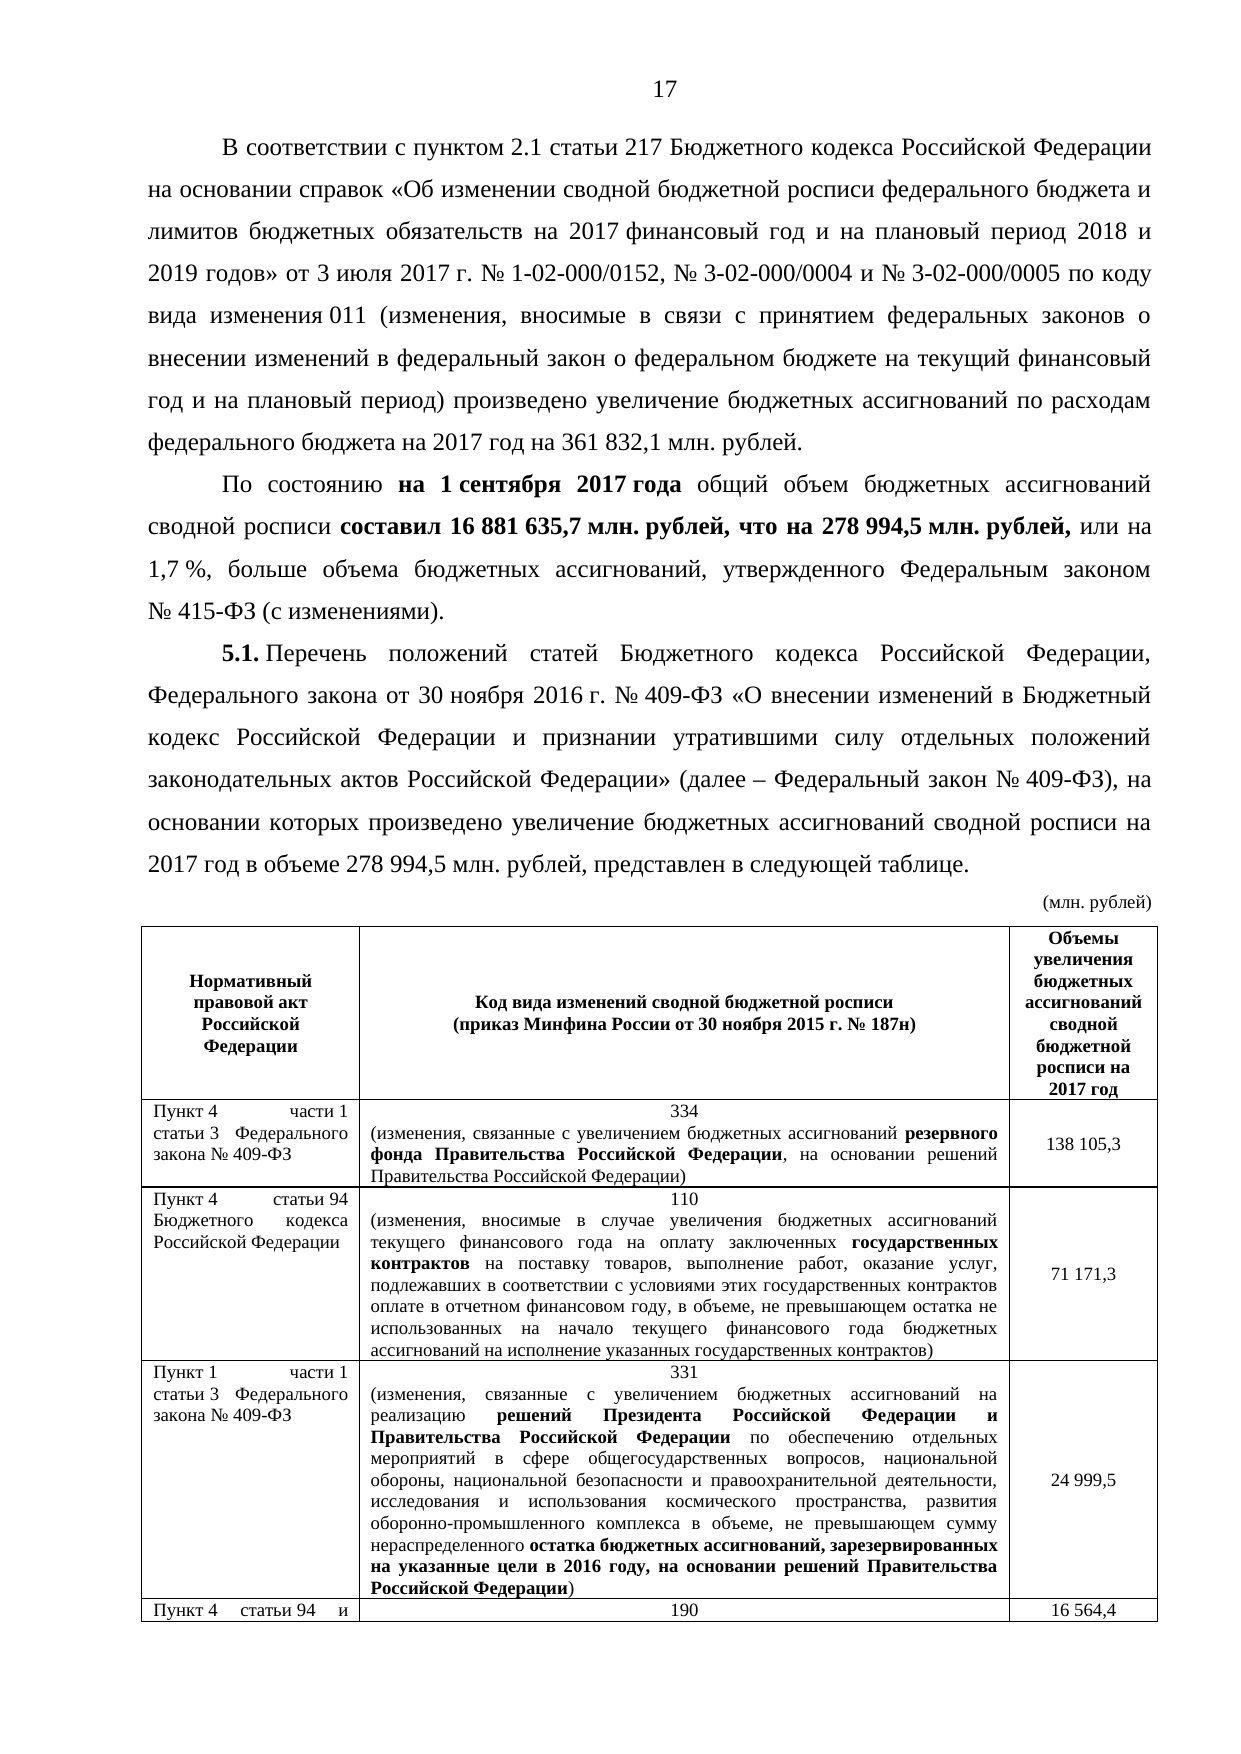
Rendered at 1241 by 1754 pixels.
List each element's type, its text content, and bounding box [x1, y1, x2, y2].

table_header Объемы увеличения бюджетных ассигнований сводной бюджетной росписи на 2017 год [1010, 927, 1157, 1099]
table_cell 138 105,3 [1010, 1100, 1157, 1186]
table_cell Пункт 1 части 1 статьи 3 Федерального закона № 409-ФЗ [142, 1361, 359, 1598]
text 5.1. Перечень положений статей Бюджетного кодекса Российской Федерации, Федерального закона от 30 ноября 2016 г. № 409-ФЗ «О внесении изменений в Бюджетный кодекс Российской Федерации и признании утратившими силу отдельных положений законодательных актов Российской Федерации» (далее – Федеральный закон № 409-ФЗ), на основании которых произведено увеличение бюджетных ассигнований сводной росписи на 2017 год в объеме 278 994,5 млн. рублей, представлен в следующей таблице. [148, 638, 1152, 878]
text По состоянию на 1 сентября 2017 года общий объем бюджетных ассигнований сводной росписи составил 16 881 635,7 млн. рублей, что на 278 994,5 млн. рублей, или на 1,7 %, больше объема бюджетных ассигнований, утвержденного Федеральным законом № 415-ФЗ (с изменениями). [148, 469, 1152, 624]
table_cell Пункт 4 части 1 статьи 3 Федерального закона № 409-ФЗ [142, 1100, 359, 1186]
table_cell Пункт 4 статьи 94 и пункт 3 статьи 1794 Бюджетного кодекса Российской Федерации [142, 1599, 359, 1621]
table_cell 331 (изменения, связанные с увеличением бюджетных ассигнований на реализацию решений Президента Российской Федерации и Правительства Российской Федерации по обеспечению отдельных мероприятий в сфере общегосударственных вопросов, национальной обороны, национальной безопасности и правоохранительной деятельности, исследования и использования космического пространства, развития оборонно-промышленного комплекса в объеме, не превышающем сумму нераспределенного остатка бюджетных ассигнований, зарезервированных на указанные цели в 2016 году, на основании решений Правительства Российской Федерации) [360, 1361, 1009, 1598]
table_header Нормативный правовой акт Российской Федерации [142, 927, 359, 1099]
table_cell 16 564,4 [1010, 1599, 1157, 1621]
table_header Код вида изменений сводной бюджетной росписи (приказ Минфина России от 30 ноября 2015 г. № 187н) [360, 927, 1009, 1099]
text В соответствии с пунктом 2.1 статьи 217 Бюджетного кодекса Российской Федерации на основании справок «Об изменении сводной бюджетной росписи федерального бюджета и лимитов бюджетных обязательств на 2017 финансовый год и на плановый период 2018 и 2019 годов» от 3 июля 2017 г. № 1-02-000/0152, № 3-02-000/0004 и № 3-02-000/0005 по коду вида изменения 011 (изменения, вносимые в связи с принятием федеральных законов о внесении изменений в федеральный закон о федеральном бюджете на текущий финансовый год и на плановый период) произведено увеличение бюджетных ассигнований по расходам федерального бюджета на 2017 год на 361 832,1 млн. рублей. [148, 132, 1152, 456]
text (млн. рублей) [177, 891, 1152, 913]
table_cell Пункт 4 статьи 94 Бюджетного кодекса Российской Федерации [142, 1188, 359, 1360]
table_cell 24 999,5 [1010, 1361, 1157, 1598]
table_cell 110 (изменения, вносимые в случае увеличения бюджетных ассигнований текущего финансового года на оплату заключенных государственных контрактов на поставку товаров, выполнение работ, оказание услуг, подлежавших в соответствии с условиями этих государственных контрактов оплате в отчетном финансовом году, в объеме, не превышающем остатка не использованных на начало текущего финансового года бюджетных ассигнований на исполнение указанных государственных контрактов) [360, 1188, 1009, 1360]
table_cell 71 171,3 [1010, 1188, 1157, 1360]
table_cell 334 (изменения, связанные с увеличением бюджетных ассигнований резервного фонда Правительства Российской Федерации, на основании решений Правительства Российской Федерации) [360, 1100, 1009, 1186]
